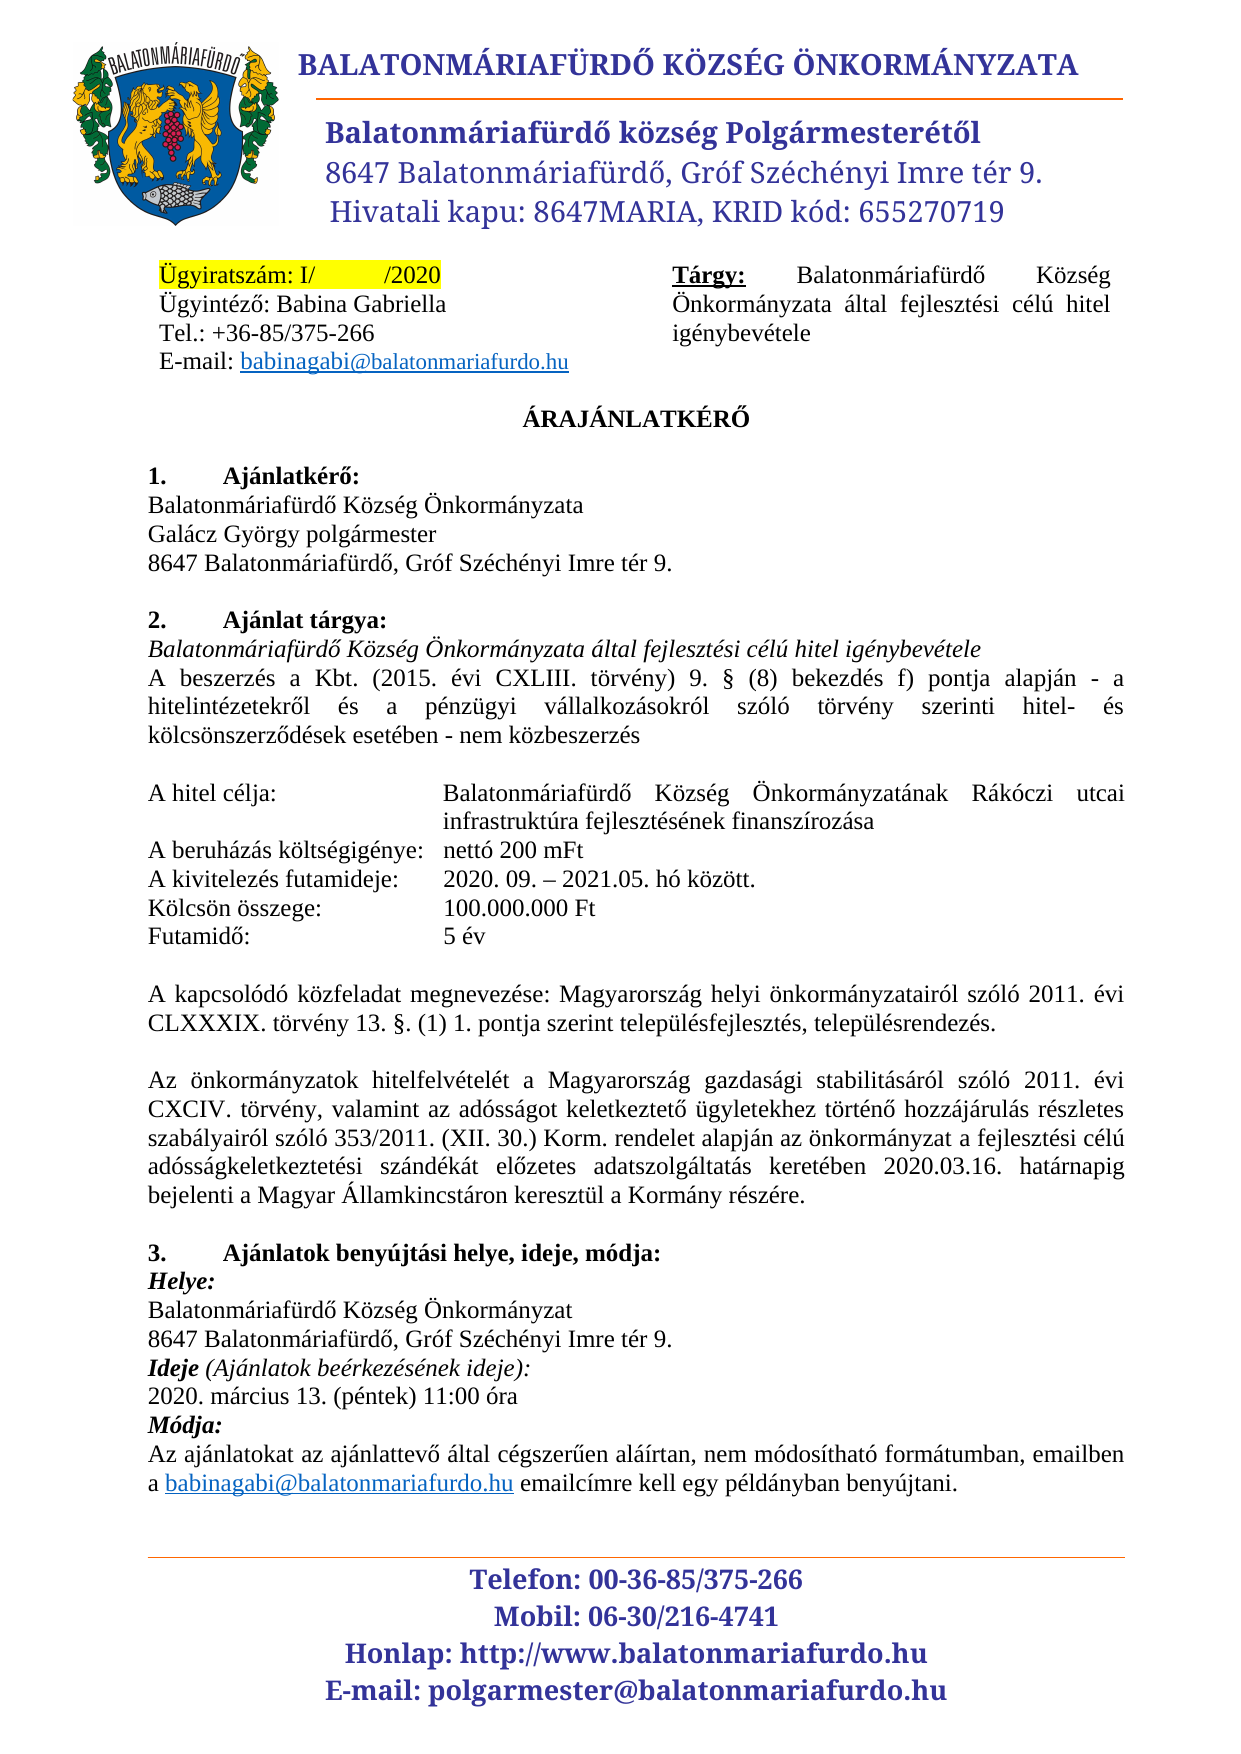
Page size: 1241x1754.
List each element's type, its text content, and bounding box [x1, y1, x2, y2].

list Ajánlatok benyújtási helye, ideje, módja: [148, 1238, 1125, 1266]
list Ajánlat tárgya: [148, 605, 1125, 634]
text 8647 Balatonmáriafürdő, Gróf Széchényi Imre tér 9. [148, 1324, 1125, 1353]
text Ideje (Ajánlatok beérkezésének ideje): [148, 1353, 1125, 1381]
text Kölcsön összege: 100.000.000 Ft [148, 893, 1125, 921]
text Balatonmáriafürdő Község Önkormányzat [148, 1295, 1125, 1324]
text A kapcsolódó közfeladat megnevezése: Magyarország helyi önkormányzatairól szóló 2011. évi CLXXXIX. törvény 13. §. (1) 1. pontja szerint településfejlesztés, településrendezés. [148, 979, 1125, 1036]
picture [72, 42, 279, 226]
text Az ajánlatokat az ajánlattevő által cégszerűen aláírtan, nem módosítható formátumban, emailben a babinagabi@balatonmariafurdo.hu emailcímre kell egy példányban benyújtani. [148, 1439, 1125, 1496]
text A beruházás költségigénye: nettó 200 mFt [148, 835, 1125, 864]
table_header Tárgy: Balatonmáriafürdő Község Önkormányzata által fejlesztési célú hitel igénybevétele [661, 231, 1122, 375]
text 8647 Balatonmáriafürdő, Gróf Széchényi Imre tér 9. [148, 548, 1125, 576]
table_header Ügyiratszám: I/ /2020 Ügyintéző: Babina Gabriella Tel.: +36-85/375-266 E-mail: babinagabi@balatonmariafurdo.hu [148, 231, 661, 375]
text Helye: [148, 1266, 1125, 1295]
text Az önkormányzatok hitelfelvételét a Magyarország gazdasági stabilitásáról szóló 2011. évi CXCIV. törvény, valamint az adósságot keletkeztető ügyletekhez történő hozzájárulás részletes szabályairól szóló 353/2011. (XII. 30.) Korm. rendelet alapján az önkormányzat a fejlesztési célú adósságkeletkeztetési szándékát előzetes adatszolgáltatás keretében 2020.03.16. határnapig bejelenti a Magyar Államkincstáron keresztül a Kormány részére. [148, 1065, 1125, 1209]
text Futamidő: 5 év [148, 921, 1125, 950]
text 2020. március 13. (péntek) 11:00 óra [148, 1381, 1125, 1410]
text Balatonmáriafürdő Község Önkormányzata által fejlesztési célú hitel igénybevétele [148, 634, 1125, 663]
text A beszerzés a Kbt. (2015. évi CXLIII. törvény) 9. § (8) bekezdés f) pontja alapján - a hitelintézetekről és a pénzügyi vállalkozásokról szóló törvény szerinti hitel- és kölcsönszerződések esetében - nem közbeszerzés [148, 663, 1125, 749]
text Balatonmáriafürdő Község Önkormányzata [148, 490, 1125, 519]
text ÁRAJÁNLATKÉRŐ [148, 404, 1125, 433]
text A hitel célja: Balatonmáriafürdő Község Önkormányzatának Rákóczi utcai infrastruktúra fejlesztésének finanszírozása [148, 778, 1125, 835]
text Módja: [148, 1410, 1125, 1439]
text A kivitelezés futamideje: 2020. 09. – 2021.05. hó között. [148, 864, 1125, 893]
text Galácz György polgármester [148, 519, 1125, 548]
list Ajánlatkérő: [148, 461, 1125, 490]
